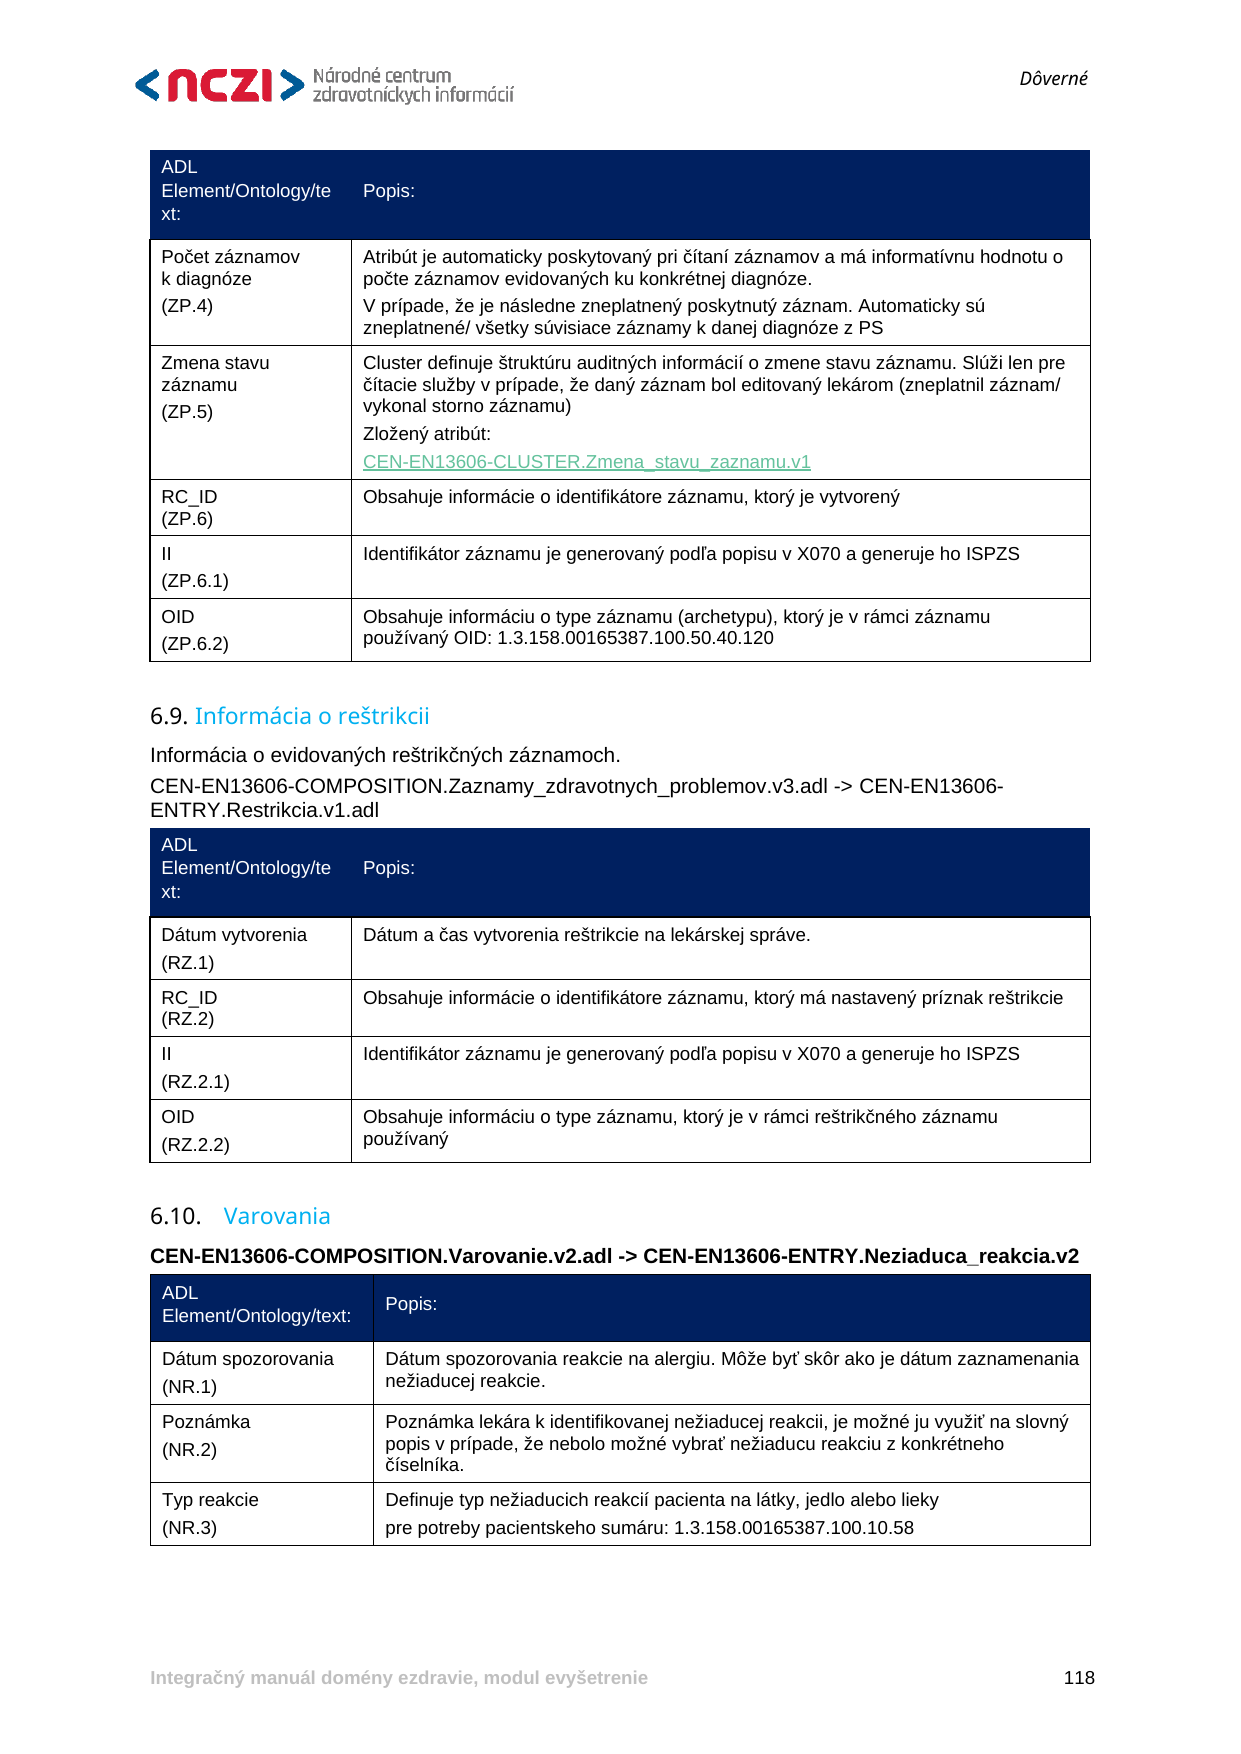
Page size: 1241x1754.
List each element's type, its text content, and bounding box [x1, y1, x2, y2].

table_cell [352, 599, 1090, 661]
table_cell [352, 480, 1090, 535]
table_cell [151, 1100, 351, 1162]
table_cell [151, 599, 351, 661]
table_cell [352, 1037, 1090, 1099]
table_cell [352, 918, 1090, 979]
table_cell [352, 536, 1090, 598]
text CEN-EN13606-COMPOSITION.Zaznamy_zdravotnych_problemov.v3.adl -> CEN-EN13606-ENTRY.Restrikcia.v1.adl [150, 773, 1090, 821]
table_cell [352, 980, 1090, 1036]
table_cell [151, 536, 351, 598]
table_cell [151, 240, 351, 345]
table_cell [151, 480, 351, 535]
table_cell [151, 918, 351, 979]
subtitle Informácia o reštrikcii [150, 699, 1090, 731]
text Informácia o evidovaných reštrikčných záznamoch. [150, 743, 1090, 767]
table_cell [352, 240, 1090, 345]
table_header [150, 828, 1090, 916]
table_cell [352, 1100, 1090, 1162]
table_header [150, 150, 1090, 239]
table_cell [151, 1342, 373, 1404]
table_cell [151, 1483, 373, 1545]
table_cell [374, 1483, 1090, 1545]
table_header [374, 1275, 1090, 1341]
picture [123, 53, 526, 118]
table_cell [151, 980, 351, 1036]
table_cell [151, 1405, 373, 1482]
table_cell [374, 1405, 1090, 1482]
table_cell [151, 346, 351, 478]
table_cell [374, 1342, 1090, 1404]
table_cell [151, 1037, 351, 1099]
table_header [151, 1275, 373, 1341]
subtitle Varovania [150, 1200, 1090, 1232]
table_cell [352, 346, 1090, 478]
text CEN-EN13606-COMPOSITION.Varovanie.v2.adl -> CEN-EN13606-ENTRY.Neziaduca_reakcia.v2 [150, 1244, 1090, 1268]
